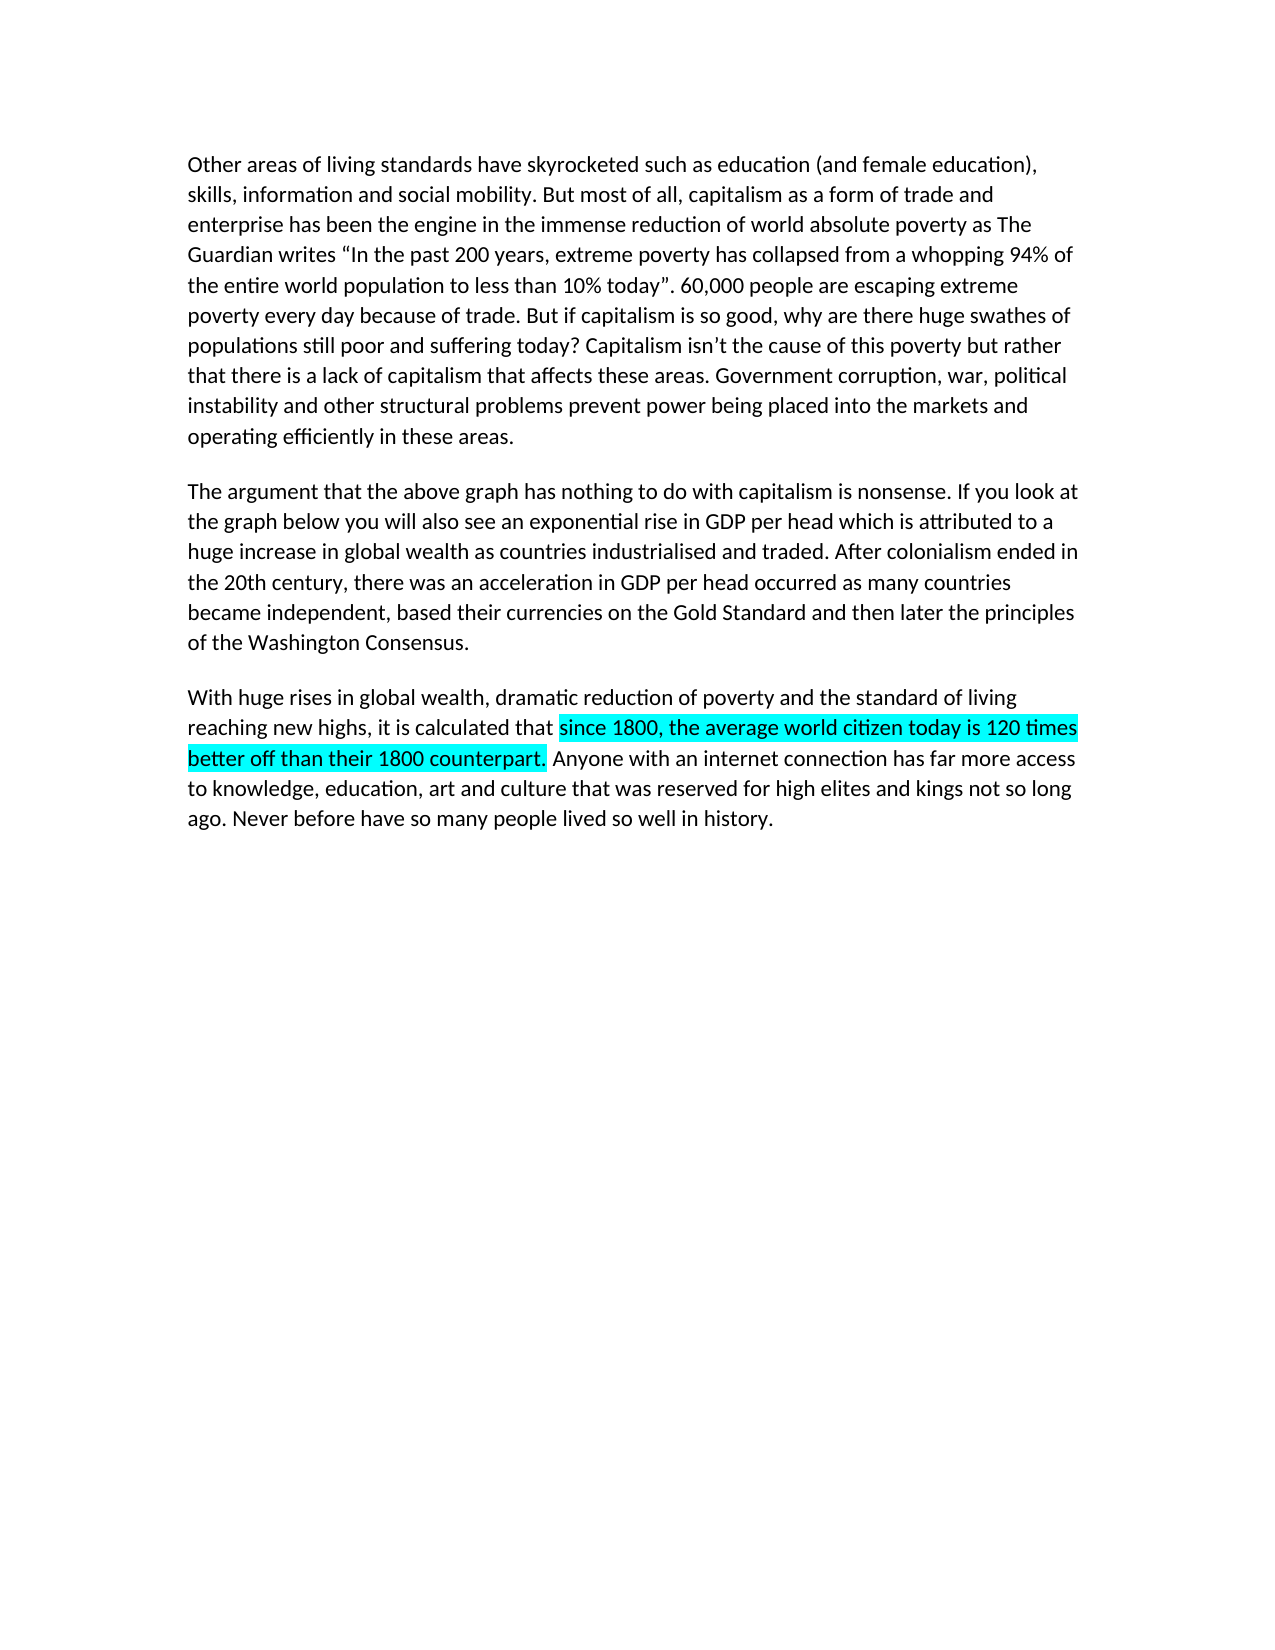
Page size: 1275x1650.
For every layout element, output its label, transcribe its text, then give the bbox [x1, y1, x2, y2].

text The argument that the above graph has nothing to do with capitalism is nonsense. If you look at the graph below you will also see an exponential rise in GDP per head which is attributed to a huge increase in global wealth as countries industrialised and traded. After colonialism ended in the 20th century, there was an acceleration in GDP per head occurred as many countries became independent, based their currencies on the Gold Standard and then later the principles of the Washington Consensus. [187, 477, 1087, 656]
text With huge rises in global wealth, dramatic reduction of poverty and the standard of living reaching new highs, it is calculated that since 1800, the average world citizen today is 120 times better off than their 1800 counterpart. Anyone with an internet connection has far more access to knowledge, education, art and culture that was reserved for high elites and kings not so long ago. Never before have so many people lived so well in history. [187, 683, 1087, 832]
text Other areas of living standards have skyrocketed such as education (and female education), skills, information and social mobility. But most of all, capitalism as a form of trade and enterprise has been the engine in the immense reduction of world absolute poverty as The Guardian writes “In the past 200 years, extreme poverty has collapsed from a whopping 94% of the entire world population to less than 10% today”. 60,000 people are escaping extreme poverty every day because of trade. But if capitalism is so good, why are there huge swathes of populations still poor and suffering today? Capitalism isn’t the cause of this poverty but rather that there is a lack of capitalism that affects these areas. Government corruption, war, political instability and other structural problems prevent power being placed into the markets and operating efficiently in these areas. [187, 150, 1087, 450]
